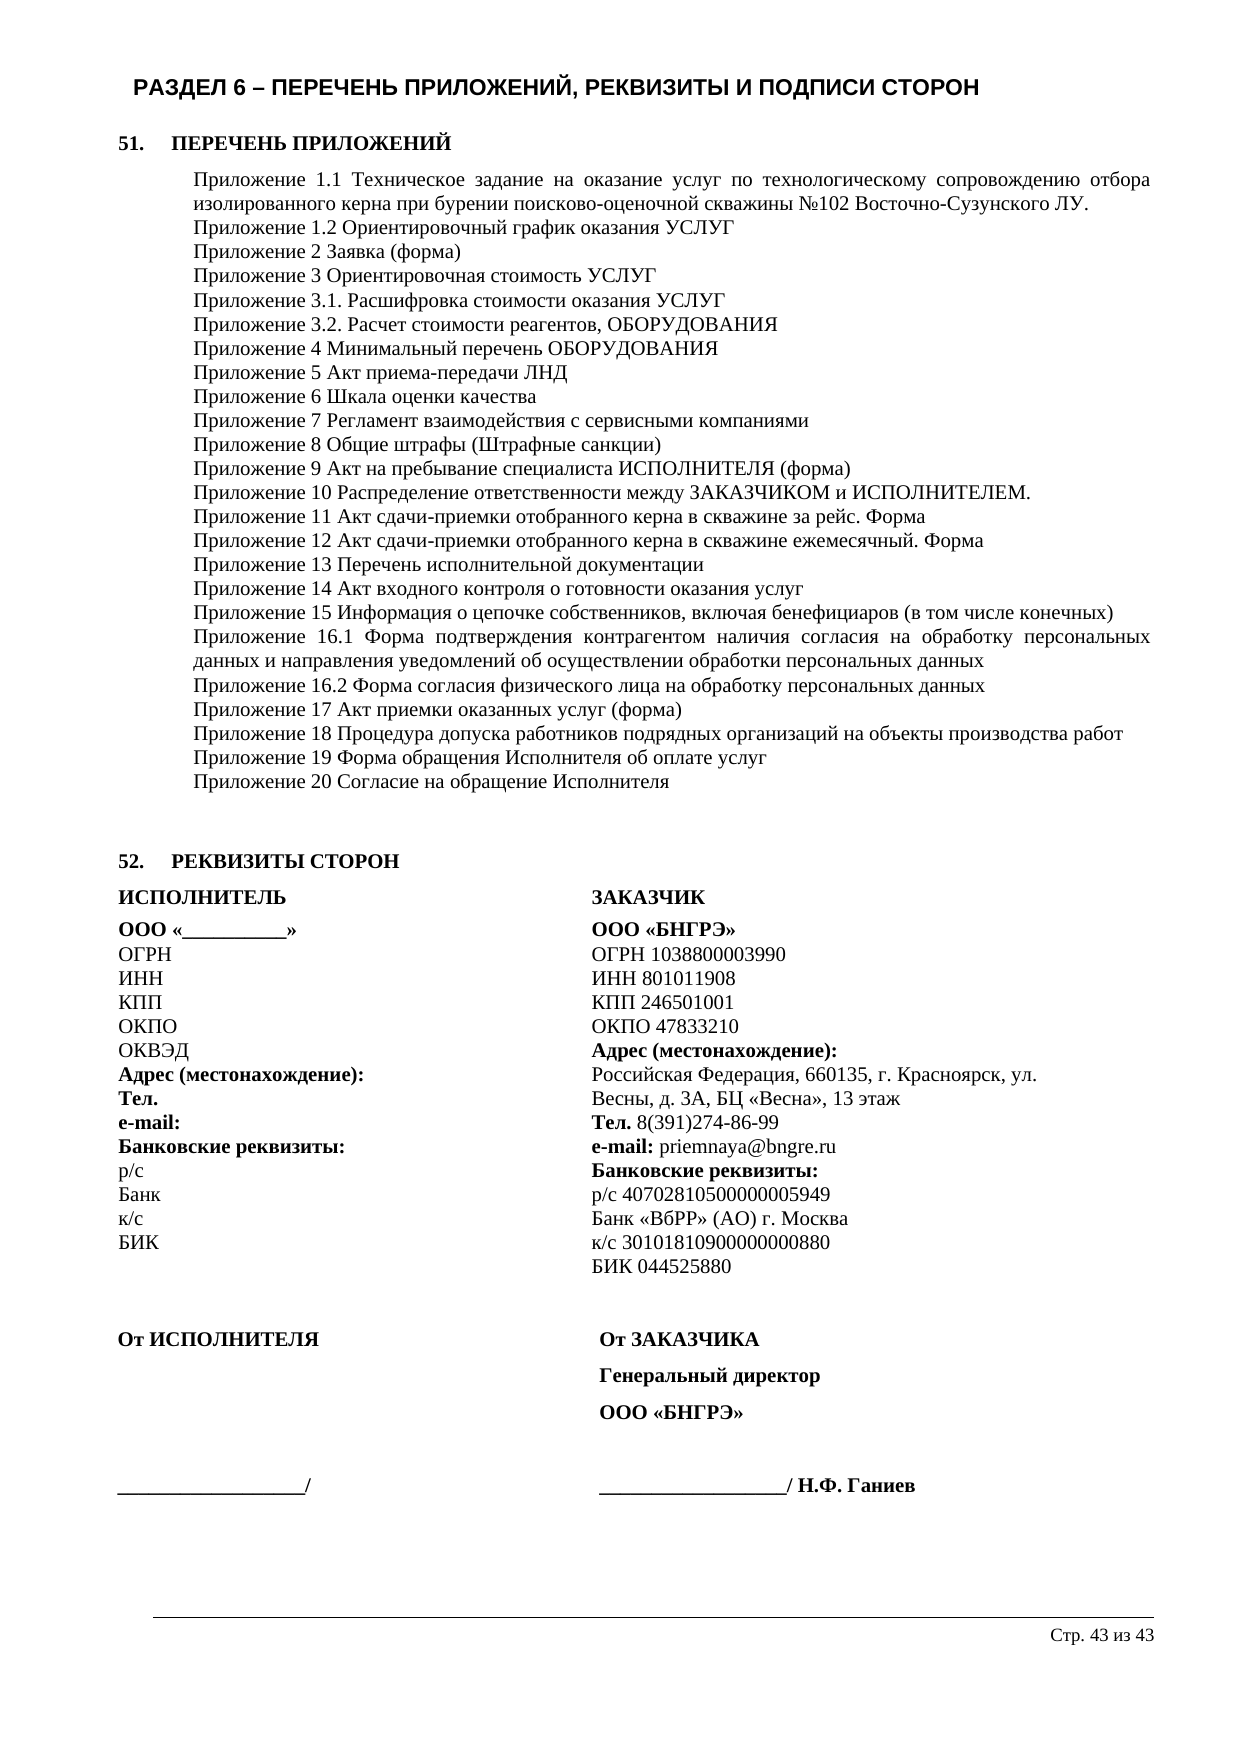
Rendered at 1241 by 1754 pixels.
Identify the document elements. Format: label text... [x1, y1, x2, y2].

list Приложение 15 Информация о цепочке собственников, включая бенефициаров (в том числе конечных) [193, 600, 1152, 624]
table_cell ООО «__________» ОГРН ИНН КПП ОКПО ОКВЭД Адрес (местонахождение): Тел. e-mail: Банковские реквизиты: р/с Банк к/с БИК [107, 918, 580, 1302]
list Приложение 4 Минимальный перечень ОБОРУДОВАНИЯ [193, 336, 1152, 360]
subtitle ПЕРЕЧЕНЬ ПРИЛОЖЕНИЙ [118, 131, 1152, 155]
table_cell __________________/ [106, 1473, 587, 1509]
list Приложение 13 Перечень исполнительной документации [193, 552, 1152, 576]
list Приложение 10 Распределение ответственности между ЗАКАЗЧИКОМ и ИСПОЛНИТЕЛЕМ. [193, 480, 1152, 504]
list Приложение 5 Акт приема-передачи ЛНД [193, 360, 1152, 384]
list Приложение 6 Шкала оценки качества [193, 384, 1152, 408]
list Приложение 2 Заявка (форма) [193, 239, 1152, 263]
list Приложение 16.2 Форма согласия физического лица на обработку персональных данных [193, 672, 1152, 697]
list Приложение 3.1. Расшифровка стоимости оказания УСЛУГ [193, 287, 1152, 312]
list Приложение 3 Ориентировочная стоимость УСЛУГ [193, 263, 1152, 287]
list Приложение 3.2. Расчет стоимости реагентов, ОБОРУДОВАНИЯ [193, 312, 1152, 336]
table_cell __________________/ Н.Ф. Ганиев [587, 1473, 1068, 1509]
table_header От ИСПОЛНИТЕЛЯ [106, 1326, 587, 1473]
list Приложение 16.1 Форма подтверждения контрагентом наличия согласия на обработку персональных данных и направления уведомлений об осуществлении обработки персональных данных [193, 624, 1152, 672]
table_cell ООО «БНГРЭ» ОГРН 1038800003990 ИНН 801011908 КПП 246501001 ОКПО 47833210 Адрес (местонахождение): Российская Федерация, 660135, г. Красноярск, ул. Весны, д. 3А, БЦ «Весна», 13 этаж Тел. 8(391)274-86-99 e-mail: priemnaya@bngre.ru Банковские реквизиты: р/с 40702810500000005949 Банк «ВбРР» (АО) г. Москва к/с 30101810900000000880 БИК 044525880 [580, 918, 1140, 1302]
list Приложение 18 Процедура допуска работников подрядных организаций на объекты производства работ [193, 721, 1152, 745]
table_header От ЗАКАЗЧИКА Генеральный директор ООО «БНГРЭ» [587, 1326, 1068, 1473]
subtitle РЕКВИЗИТЫ СТОРОН [118, 849, 1152, 873]
list Приложение 14 Акт входного контроля о готовности оказания услуг [193, 576, 1152, 600]
list Приложение 12 Акт сдачи-приемки отобранного керна в скважине ежемесячный. Форма [193, 528, 1152, 552]
table_header ИСПОЛНИТЕЛЬ [107, 885, 580, 917]
list Приложение 17 Акт приемки оказанных услуг (форма) [193, 697, 1152, 721]
list Приложение 7 Регламент взаимодействия с сервисными компаниями [193, 408, 1152, 432]
list Приложение 11 Акт сдачи-приемки отобранного керна в скважине за рейс. Форма [193, 504, 1152, 528]
list Приложение 19 Форма обращения Исполнителя об оплате услуг [193, 745, 1152, 769]
list Приложение 1.2 Ориентировочный график оказания УСЛУГ [193, 215, 1152, 239]
list Приложение 20 Согласие на обращение Исполнителя [193, 769, 1152, 793]
list Приложение 9 Акт на пребывание специалиста ИСПОЛНИТЕЛЯ (форма) [193, 456, 1152, 480]
table_header ЗАКАЗЧИК [580, 885, 1140, 917]
list Приложение 1.1 Техническое задание на оказание услуг по технологическому сопровождению отбора изолированного керна при бурении поисково-оценочной скважины №102 Восточно-Сузунского ЛУ. [193, 167, 1152, 215]
list Приложение 8 Общие штрафы (Штрафные санкции) [193, 432, 1152, 456]
